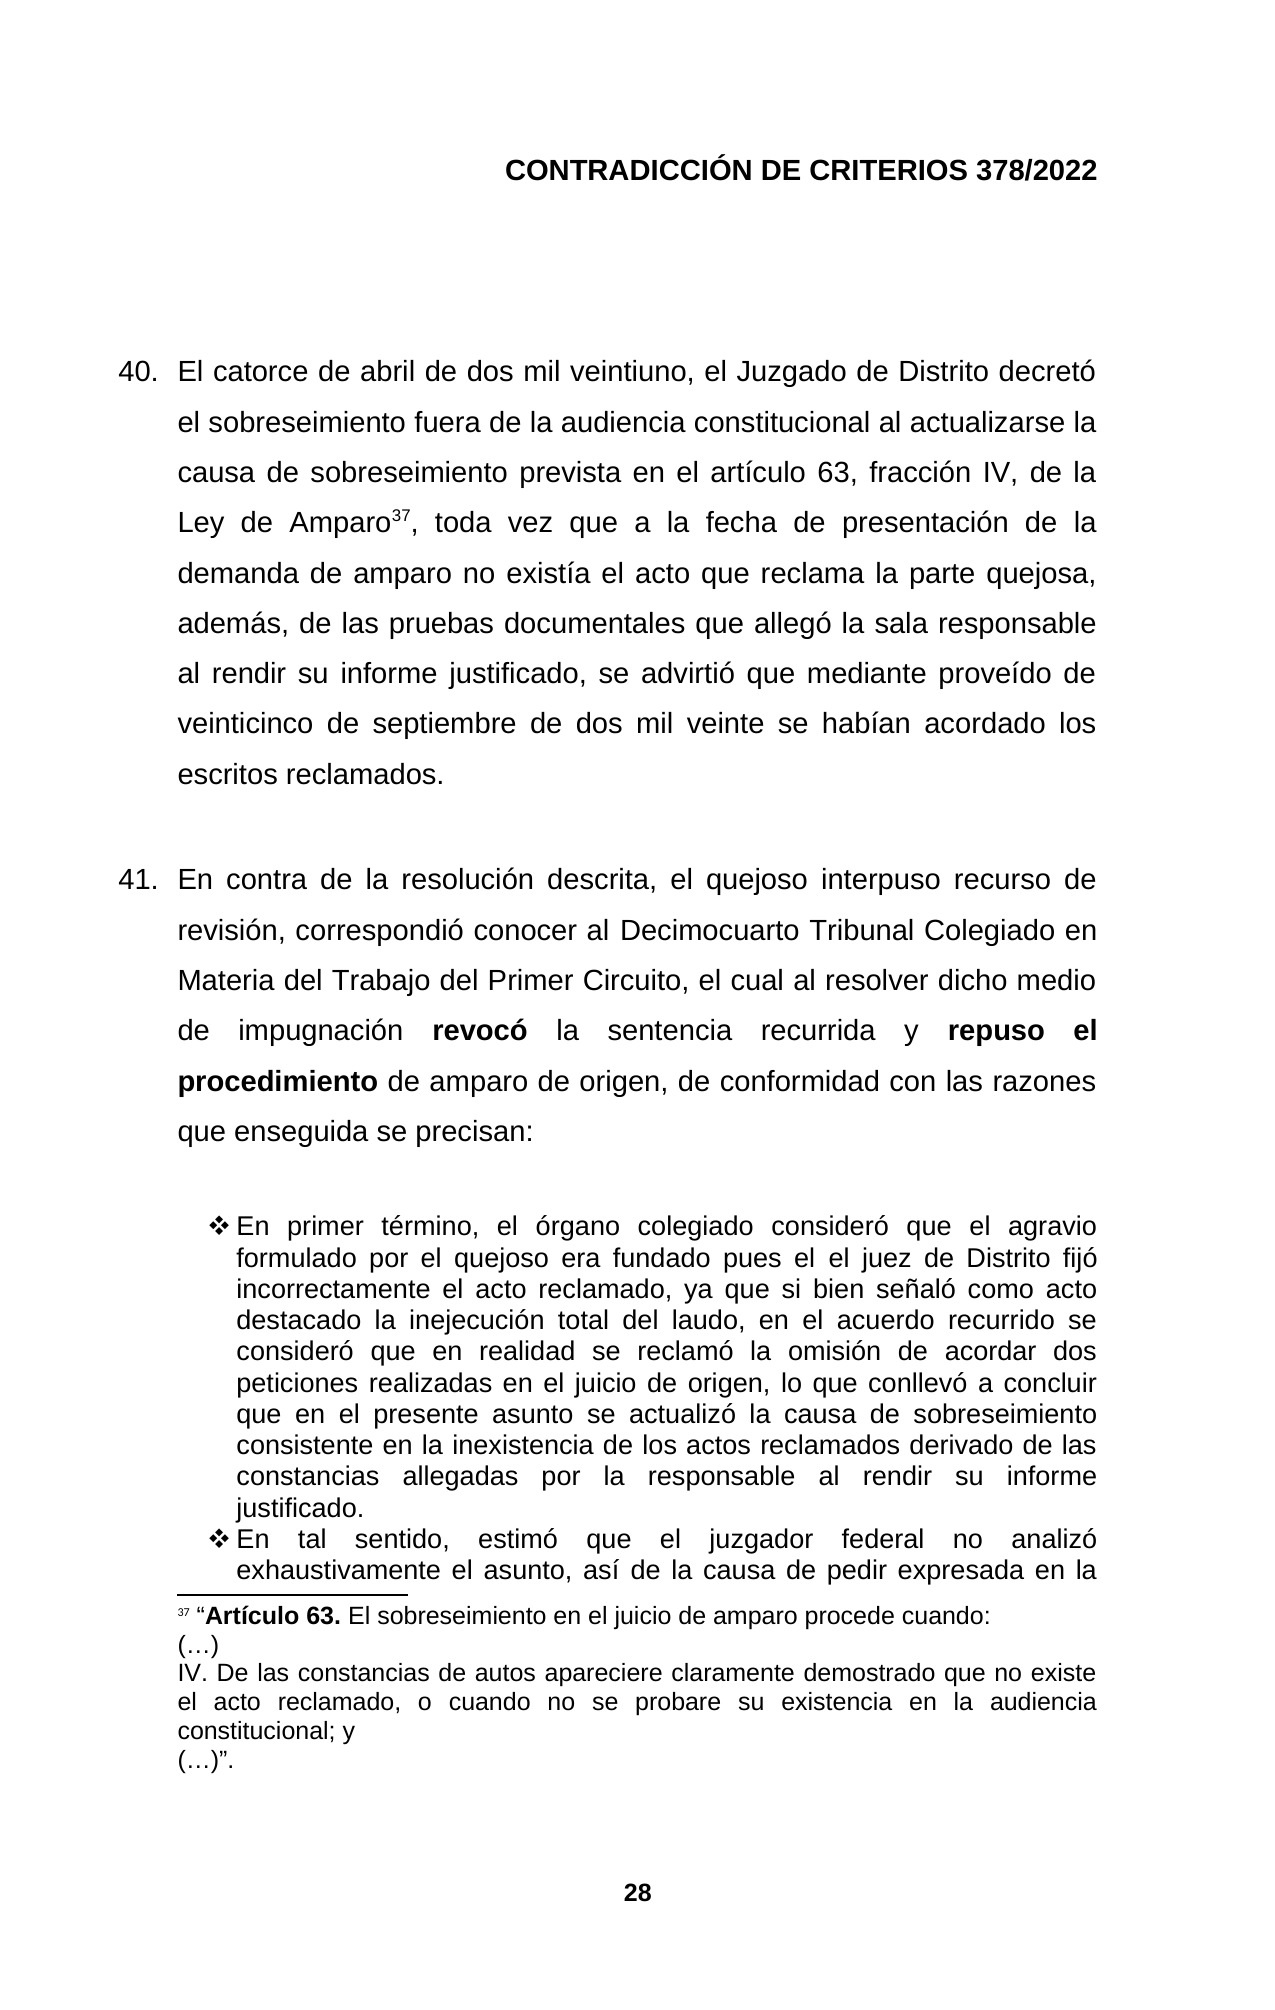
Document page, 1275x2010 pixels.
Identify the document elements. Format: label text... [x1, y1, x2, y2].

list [207, 1523, 1098, 1585]
list En primer término, el órgano colegiado consideró que el agravio formulado por el quejoso era fundado pues el el juez de Distrito fijó incorrectamente el acto reclamado, ya que si bien señaló como acto destacado la inejecución total del laudo, en el acuerdo recurrido se consideró que en realidad se reclamó la omisión de acordar dos peticiones realizadas en el juicio de origen, lo que conllevó a concluir que en el presente asunto se actualizó la causa de sobreseimiento consistente en la inexistencia de los actos reclamados derivado de las constancias allegadas por la responsable al rendir su informe justificado. [207, 1210, 1098, 1523]
list El catorce de abril de dos mil veintiuno, el Juzgado de Distrito decretó el sobreseimiento fuera de la audiencia constitucional al actualizarse la causa de sobreseimiento prevista en el artículo 63, fracción IV, de la Ley de Amparo, toda vez que a la fecha de presentación de la demanda de amparo no existía el acto que reclama la parte quejosa, además, de las pruebas documentales que allegó la sala responsable al rendir su informe justificado, se advirtió que mediante proveído de veinticinco de septiembre de dos mil veinte se habían acordado los escritos reclamados. [118, 354, 1098, 790]
list En contra de la resolución descrita, el quejoso interpuso recurso de revisión, correspondió conocer al Decimocuarto Tribunal Colegiado en Materia del Trabajo del Primer Circuito, el cual al resolver dicho medio de impugnación revocó la sentencia recurrida y repuso el procedimiento de amparo de origen, de conformidad con las razones que enseguida se precisan: [118, 862, 1098, 1147]
